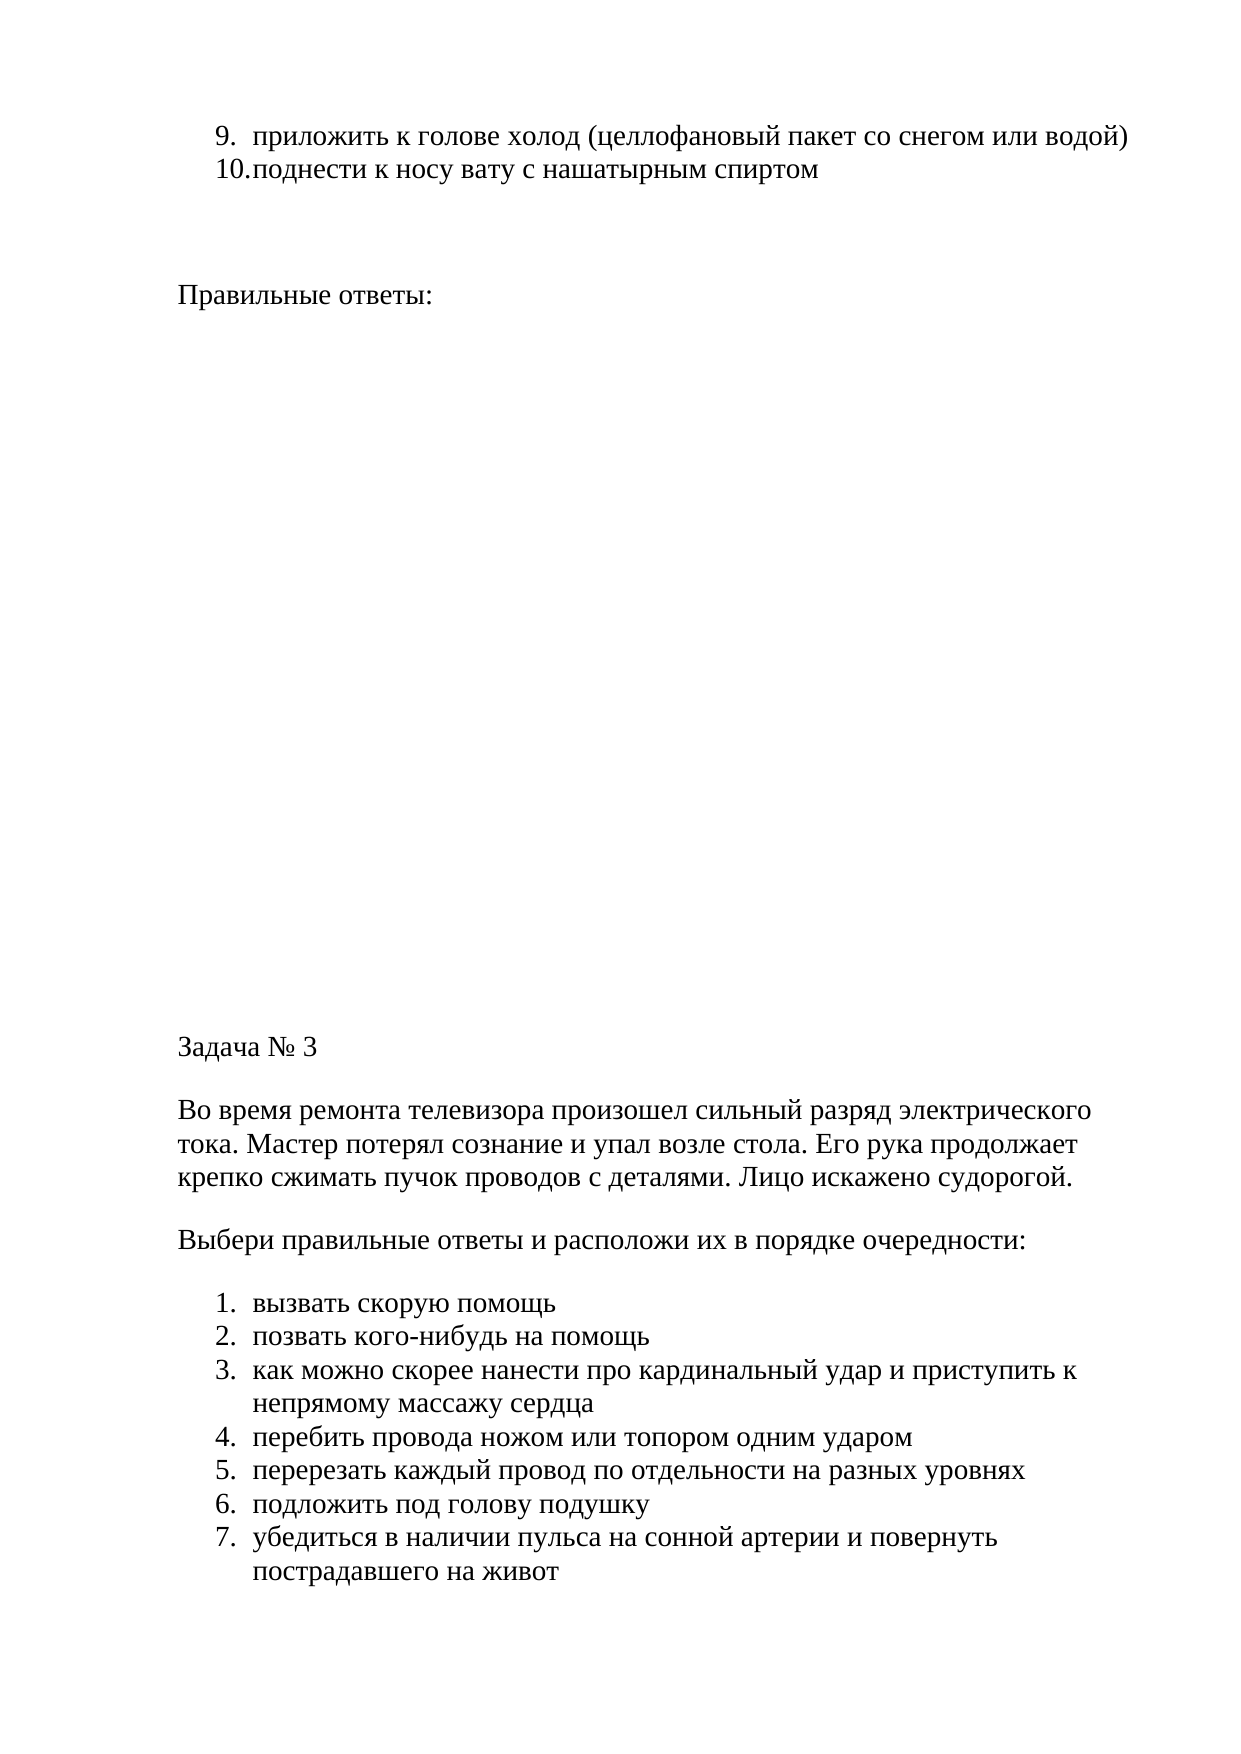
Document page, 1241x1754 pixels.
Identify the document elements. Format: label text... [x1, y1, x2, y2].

list позвать кого-нибудь на помощь [215, 1318, 1152, 1352]
list перерезать каждый провод по отдельности на разных уровнях [215, 1452, 1152, 1486]
list как можно скорее нанести про кардинальный удар и приступить к непрямому массажу сердца [215, 1352, 1152, 1419]
list перебить провода ножом или топором одним ударом [215, 1419, 1152, 1452]
list вызвать скорую помощь [215, 1285, 1152, 1318]
list приложить к голове холод (целлофановый пакет со снегом или водой) [215, 118, 1152, 152]
text Правильные ответы: [177, 277, 1152, 311]
list убедиться в наличии пульса на сонной артерии и повернуть пострадавшего на живот [215, 1519, 1152, 1587]
text Во время ремонта телевизора произошел сильный разряд электрического тока. Мастер потерял сознание и упал возле стола. Его рука продолжает крепко сжимать пучок проводов с деталями. Лицо искажено судорогой. [177, 1092, 1152, 1193]
text Задача № 3 [177, 1029, 1152, 1063]
list подложить под голову подушку [215, 1486, 1152, 1519]
list поднести к носу вату с нашатырным спиртом [215, 152, 1152, 185]
text Выбери правильные ответы и расположи их в порядке очередности: [177, 1222, 1152, 1256]
